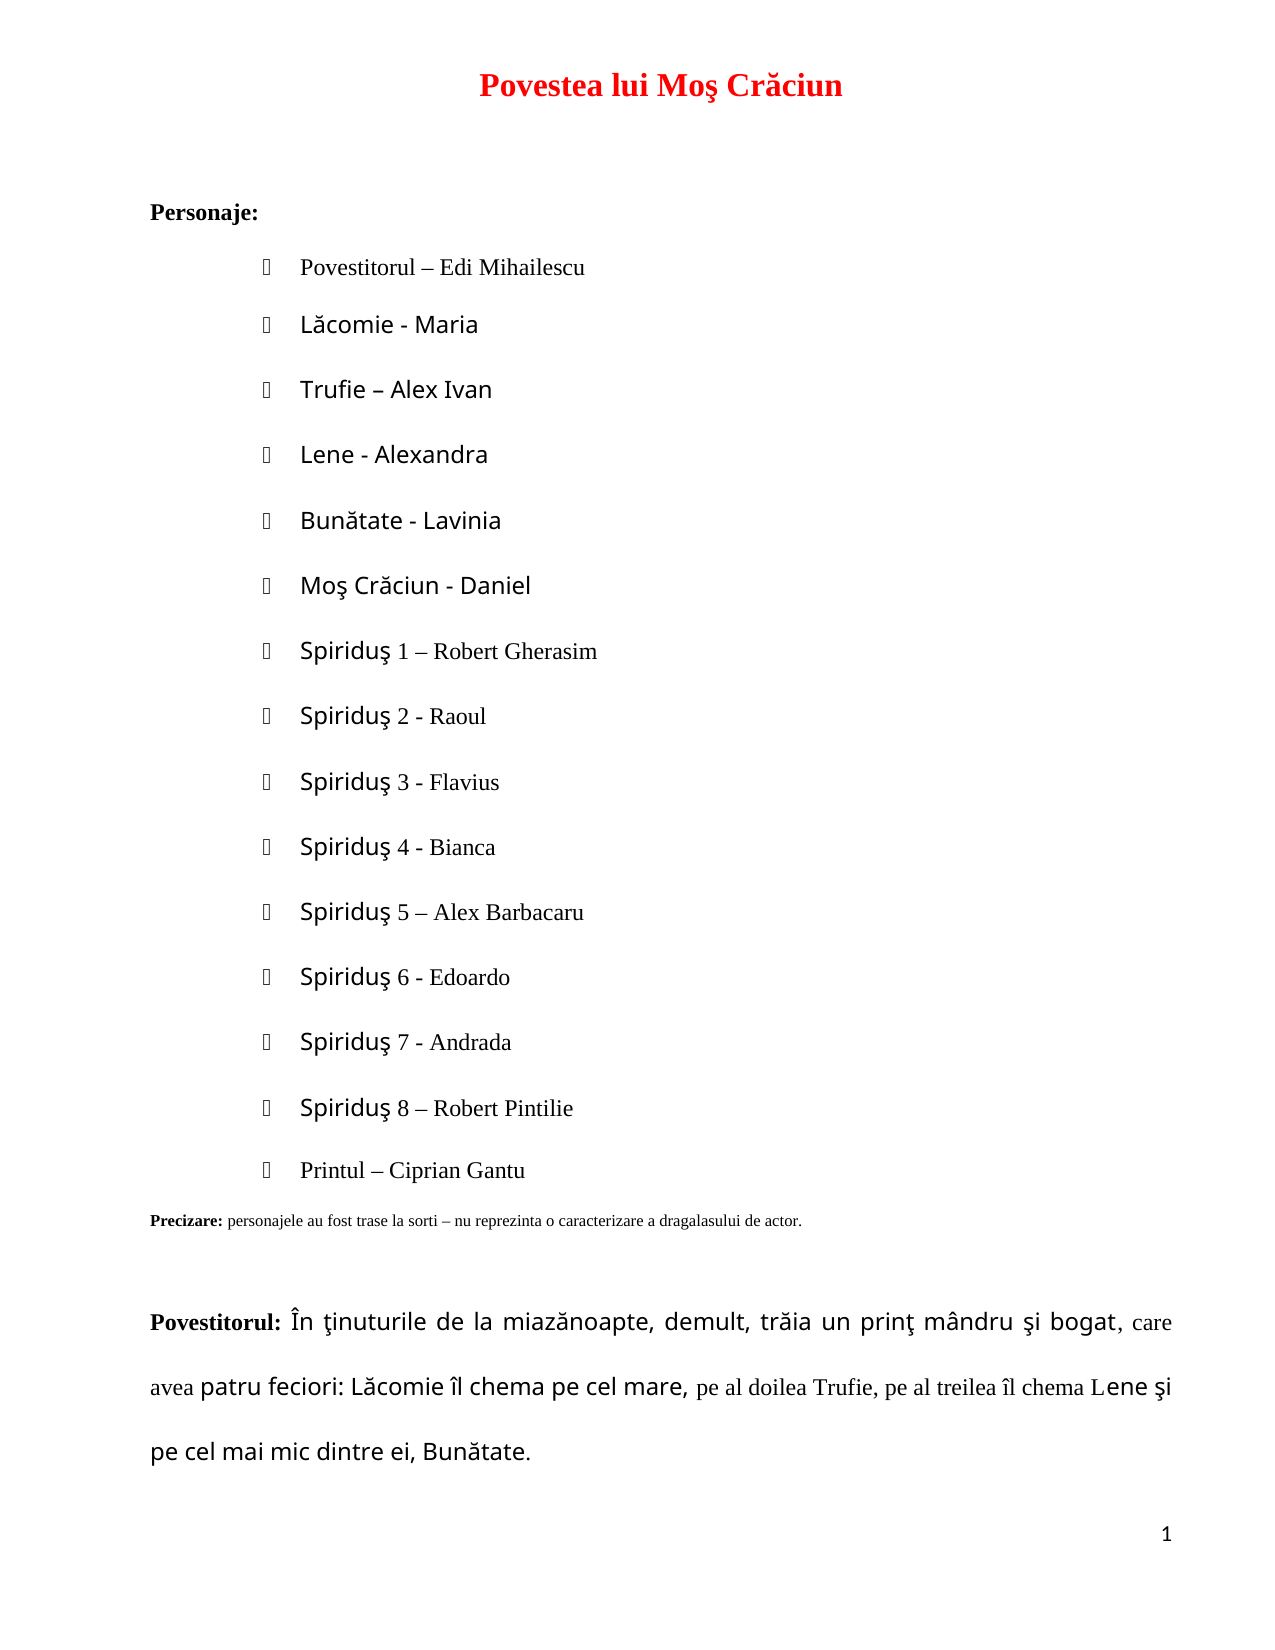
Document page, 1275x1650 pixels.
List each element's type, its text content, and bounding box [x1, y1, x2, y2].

list Spiriduş 7 - Andrada [262, 1025, 1172, 1058]
list Lăcomie - Maria [262, 308, 1172, 341]
text Povestea lui Moş Crăciun [150, 66, 1172, 104]
list Spiriduş 5 – Alex Barbacaru [262, 895, 1172, 927]
list Spiriduş 3 - Flavius [262, 764, 1172, 797]
text Precizare: personajele au fost trase la sorti – nu reprezinta o caracterizare a dragalasului de actor. [150, 1211, 1172, 1230]
list Lene - Alexandra [262, 438, 1172, 471]
list Povestitorul – Edi Mihailescu [262, 253, 1172, 280]
list Bunătate - Lavinia [262, 503, 1172, 536]
list Printul – Ciprian Gantu [262, 1156, 1172, 1183]
list Spiriduş 8 – Robert Pintilie [262, 1090, 1172, 1123]
text Povestitorul: În ţinuturile de la miazănoapte, demult, trăia un prinţ mândru şi bogat, care avea patru feciori: Lăcomie îl chema pe cel mare, pe al doilea Trufie, pe al treilea îl chema Lene şi pe cel mai mic dintre ei, Bunătate. [150, 1304, 1172, 1467]
list Moş Crăciun - Daniel [262, 569, 1172, 601]
list Trufie – Alex Ivan [262, 373, 1172, 406]
list Spiriduş 1 – Robert Gherasim [262, 634, 1172, 667]
list Spiriduş 4 - Bianca [262, 829, 1172, 862]
list Spiriduş 6 - Edoardo [262, 960, 1172, 993]
list Spiriduş 2 - Raoul [262, 699, 1172, 732]
text Personaje: [150, 197, 1172, 225]
